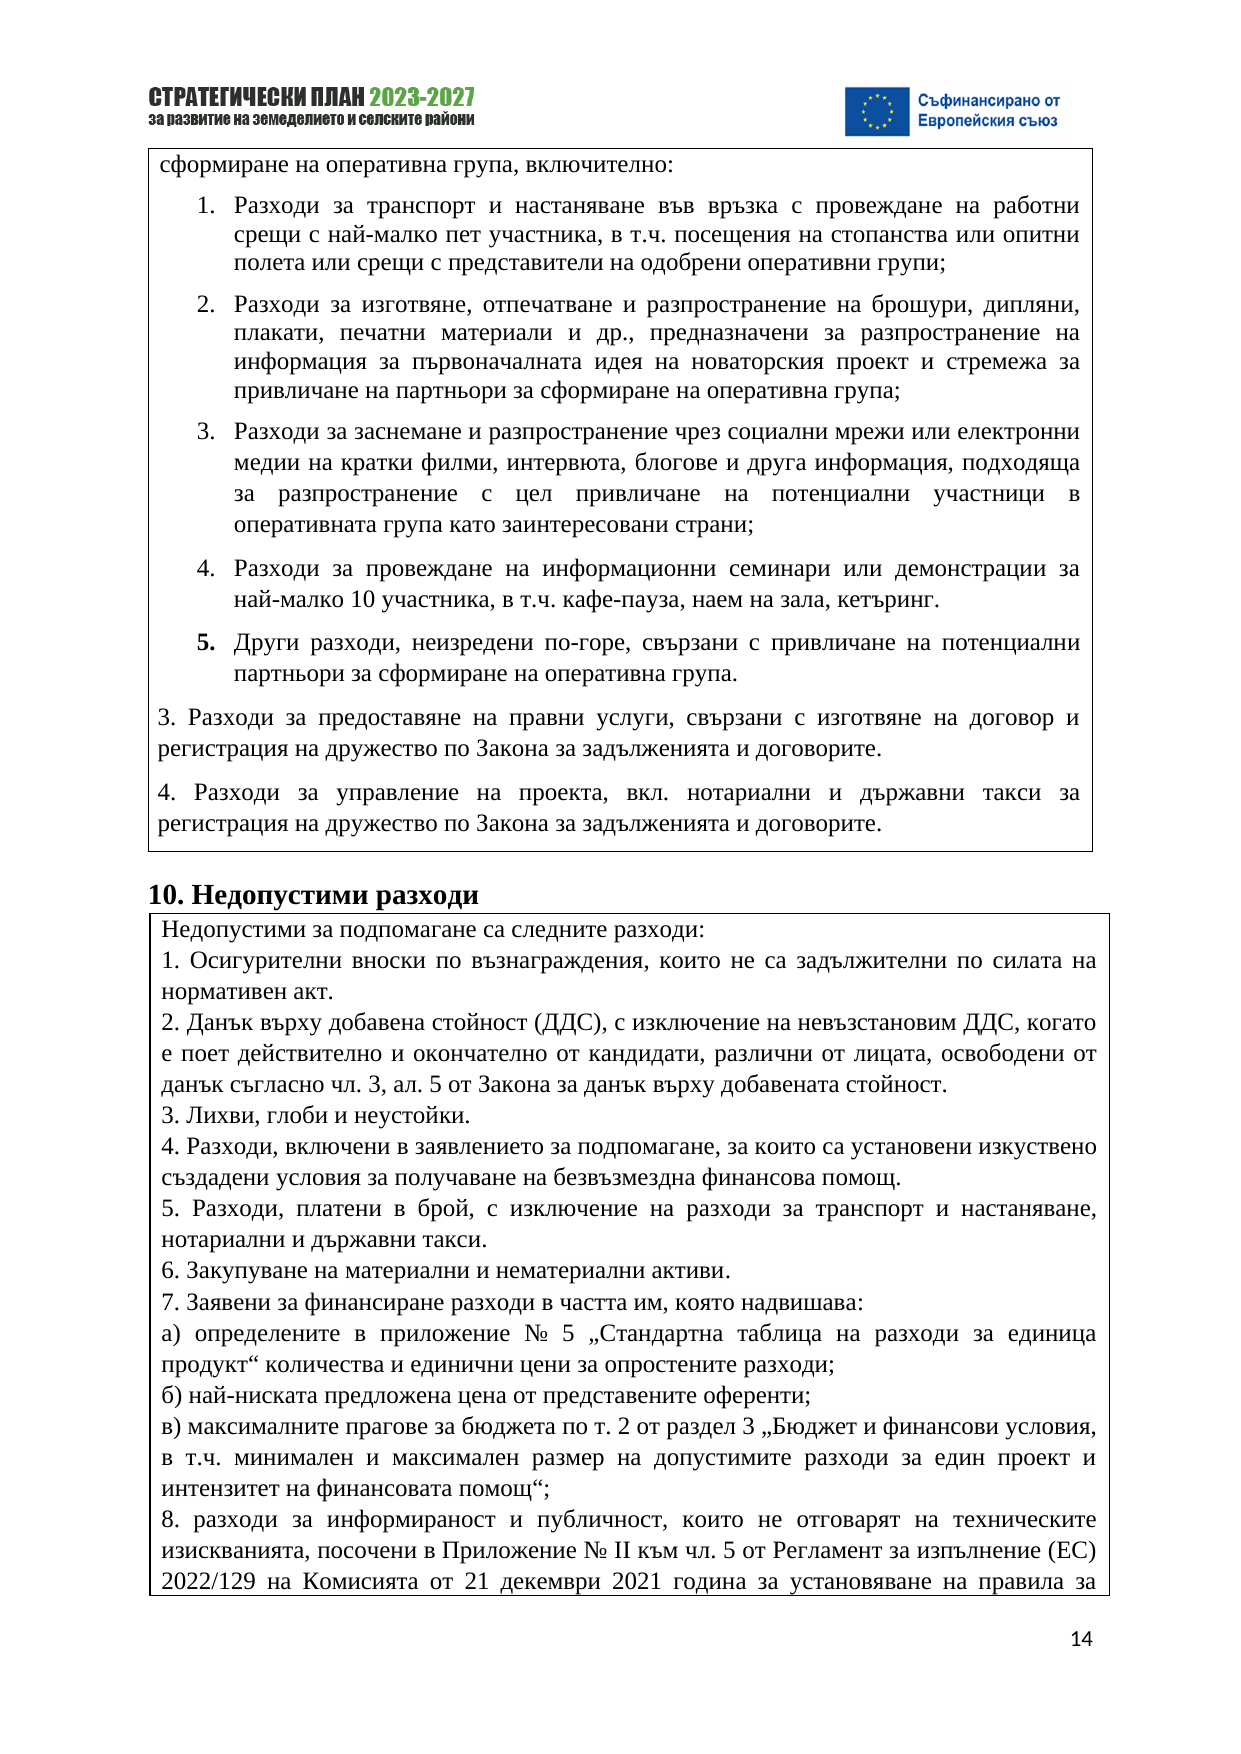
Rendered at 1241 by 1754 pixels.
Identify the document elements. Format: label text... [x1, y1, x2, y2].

picture [147, 73, 475, 139]
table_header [149, 149, 1092, 851]
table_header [151, 914, 1109, 1595]
picture [842, 85, 1074, 139]
subtitle 10. Недопустими разходи [148, 877, 1093, 911]
